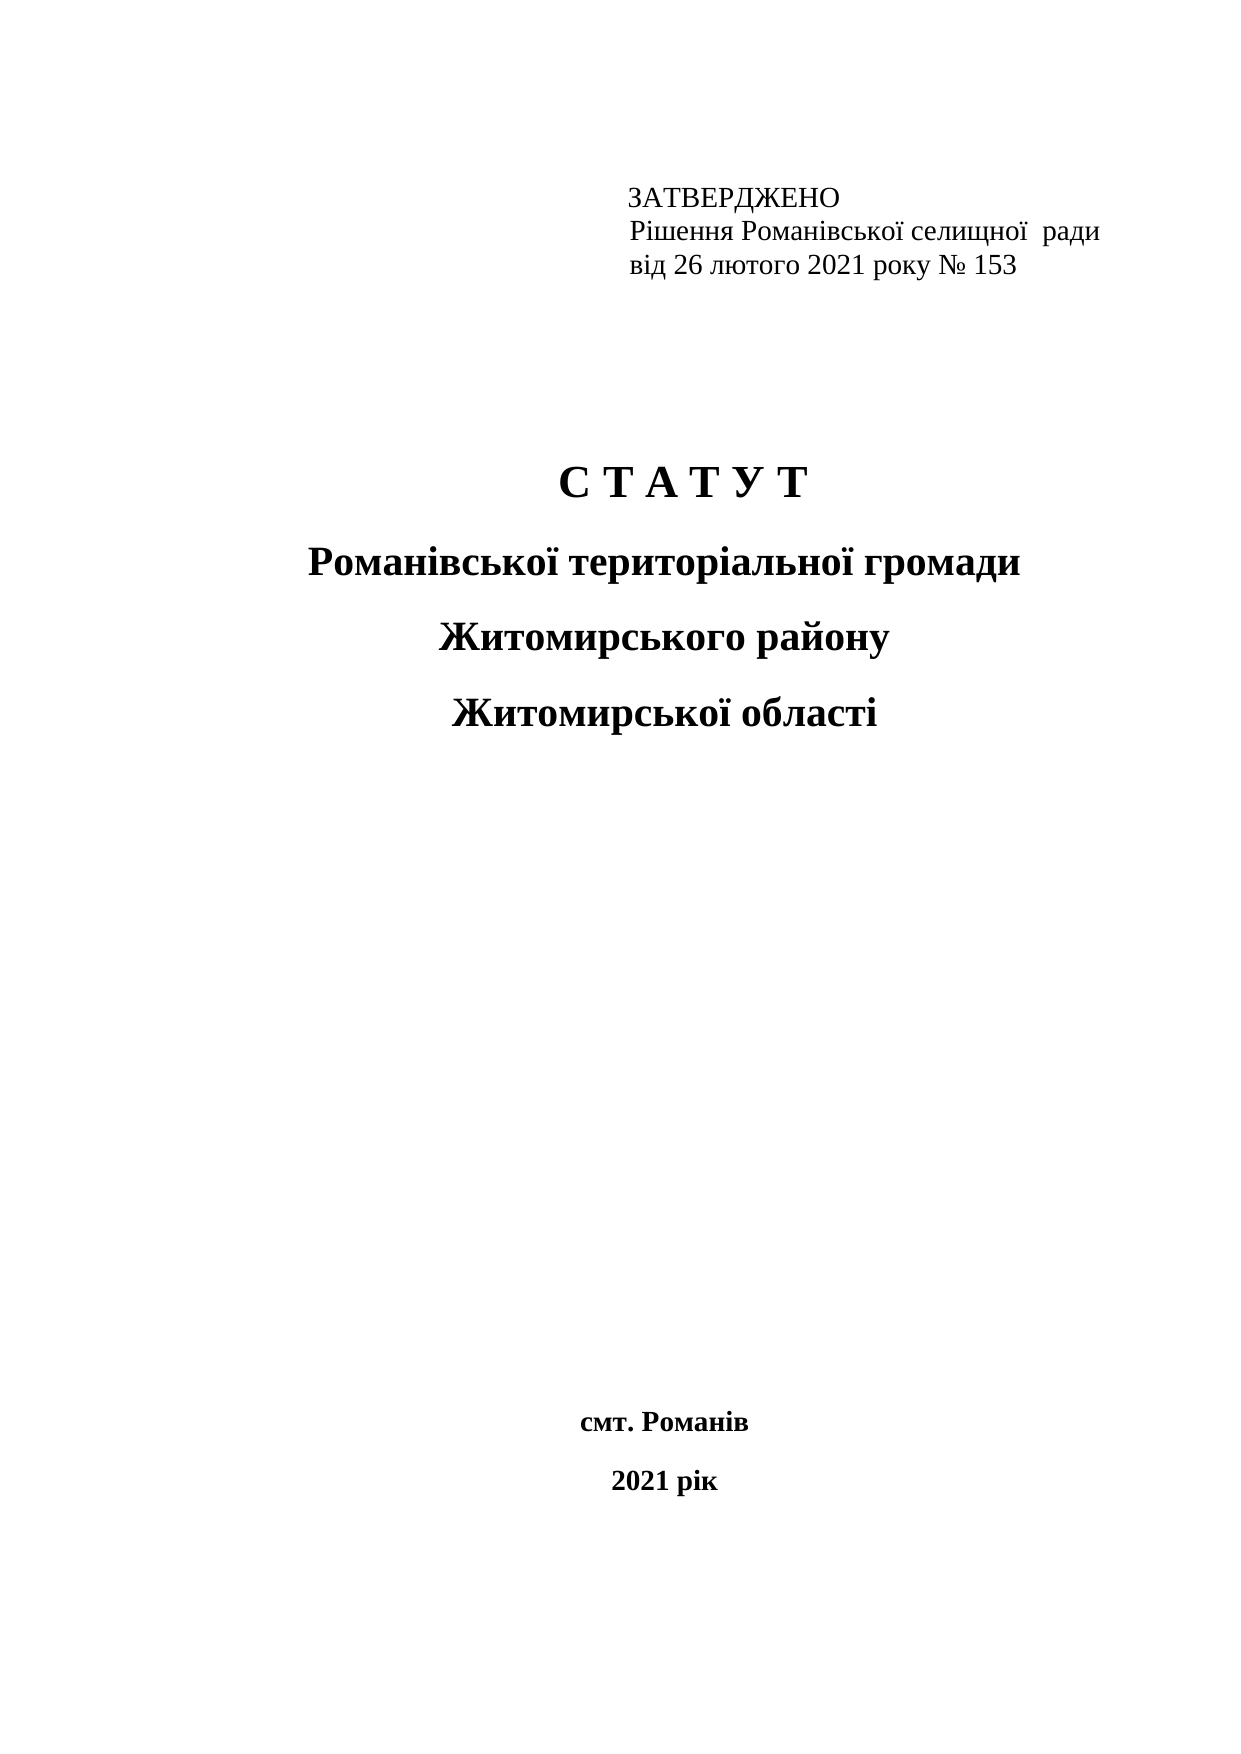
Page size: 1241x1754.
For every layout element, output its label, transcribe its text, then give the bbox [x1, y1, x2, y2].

text С Т А Т У Т [177, 454, 1152, 507]
text Житомирської області [177, 688, 1152, 736]
text 2021 рік [177, 1463, 1152, 1497]
text Романівської територіальної громади [177, 536, 1152, 584]
text від 26 лютого 2021 року № 153 [177, 247, 1152, 281]
text Житомирського району [177, 612, 1152, 660]
text смт. Романів [177, 1404, 1152, 1437]
text Рішення Романівської селищної ради [177, 213, 1152, 247]
text ЗАТВЕРДЖЕНО [177, 180, 1152, 213]
